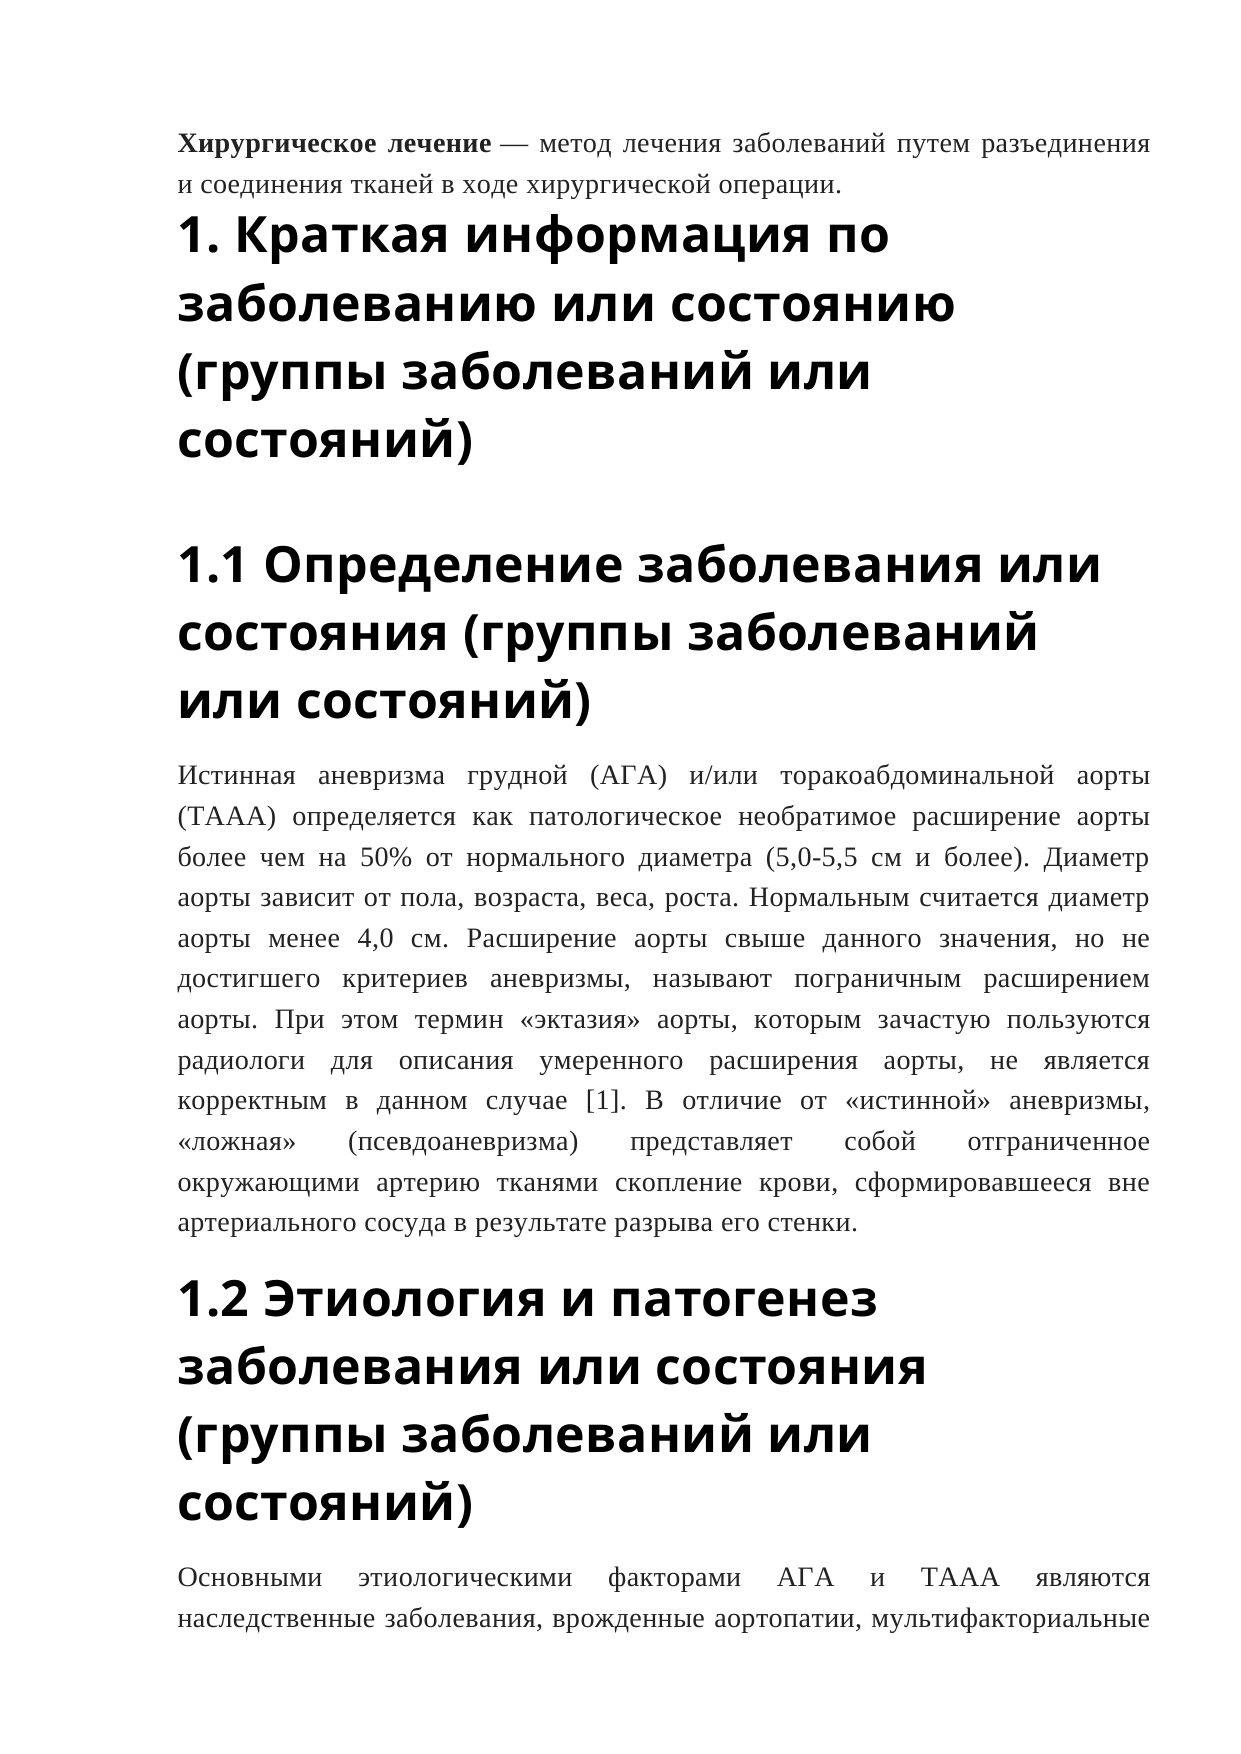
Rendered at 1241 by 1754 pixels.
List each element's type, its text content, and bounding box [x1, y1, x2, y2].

text Хирургическое лечение — метод лечения заболеваний путем разъединения и соединения тканей в ходе хирургической операции. [177, 118, 1152, 199]
text 1.1 Определение заболевания или состояния (группы заболеваний или состояний) [177, 529, 1152, 733]
text 1.2 Этиология и патогенез заболевания или состояния (группы заболеваний или состояний) [177, 1263, 1152, 1535]
text 1. Краткая информация по заболеванию или состоянию (группы заболеваний или состояний) [177, 199, 1152, 472]
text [177, 1552, 1152, 1633]
text Истинная аневризма грудной (АГА) и/или торакоабдоминальной аорты (ТААА) определяется как патологическое необратимое расширение аорты более чем на 50% от нормального диаметра (5,0-5,5 см и более). Диаметр аорты зависит от пола, возраста, веса, роста. Нормальным считается диаметр аорты менее 4,0 см. Расширение аорты свыше данного значения, но не достигшего критериев аневризмы, называют пограничным расширением аорты. При этом термин «эктазия» аорты, которым зачастую пользуются радиологи для описания умеренного расширения аорты, не является корректным в данном случае [1]. В отличие от «истинной» аневризмы, «ложная» (псевдоаневризма) представляет собой отграниченное окружающими артерию тканями скопление крови, сформировавшееся вне артериального сосуда в результате разрыва его стенки. [177, 750, 1152, 1238]
